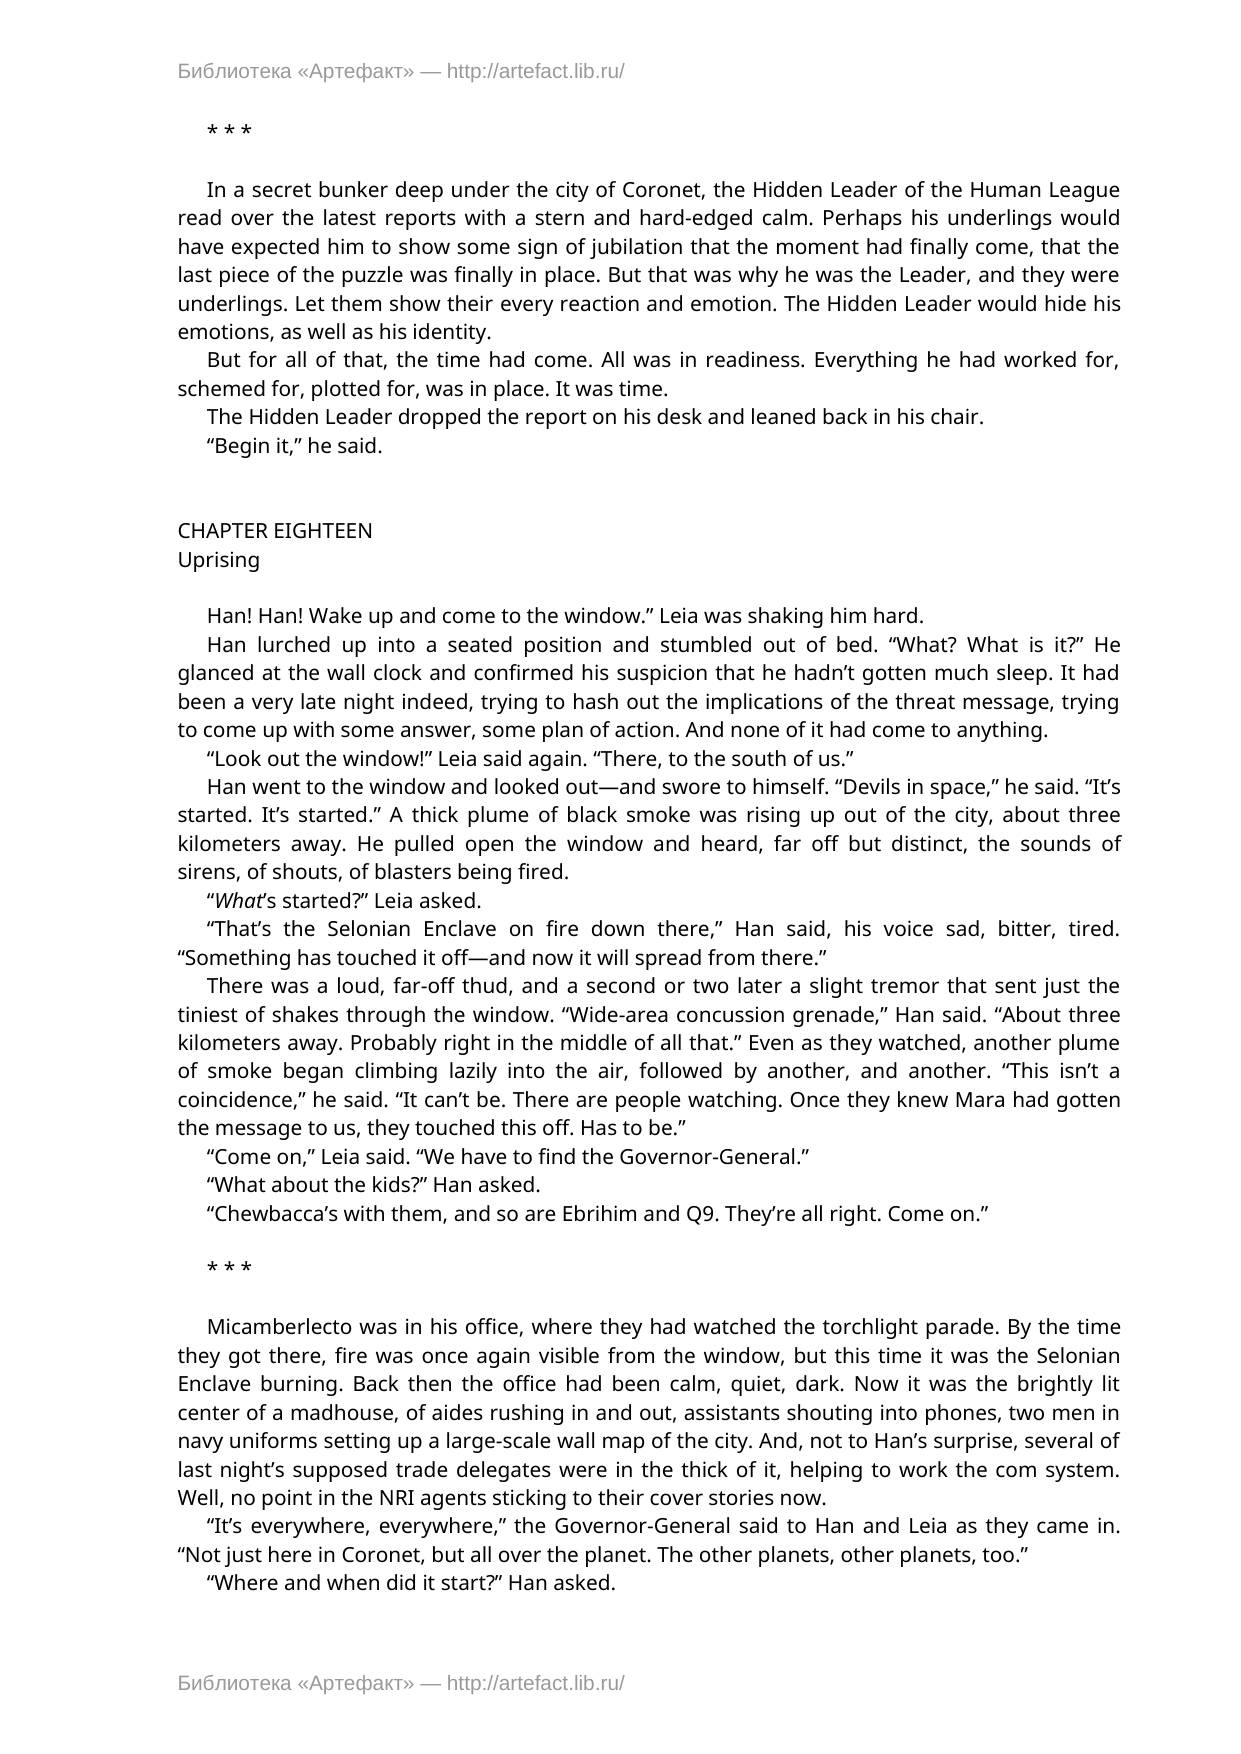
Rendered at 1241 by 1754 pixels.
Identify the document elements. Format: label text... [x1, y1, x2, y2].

text “That’s the Selonian Enclave on fire down there,” Han said, his voice sad, bitter, tired. “Something has touched it off—and now it will spread from there.” [177, 914, 1122, 971]
subtitle Uprising [177, 545, 1122, 573]
text The Hidden Leader dropped the report on his desk and leaned back in his chair. [177, 402, 1122, 431]
text “Begin it,” he said. [177, 431, 1122, 459]
text Micamberlecto was in his office, where they had watched the torchlight parade. By the time they got there, fire was once again visible from the window, but this time it was the Selonian Enclave burning. Back then the office had been calm, quiet, dark. Now it was the brightly lit center of a madhouse, of aides rushing in and out, assistants shouting into phones, two men in navy uniforms setting up a large-scale wall map of the city. And, not to Han’s surprise, several of last night’s supposed trade delegates were in the thick of it, helping to work the com system. Well, no point in the NRI agents sticking to their cover stories now. [177, 1312, 1122, 1512]
text * * * [177, 1256, 1122, 1284]
text “Look out the window!” Leia said again. “There, to the south of us.” [177, 744, 1122, 772]
text “It’s everywhere, everywhere,” the Governor-General said to Han and Leia as they came in. “Not just here in Coronet, but all over the planet. The other planets, other planets, too.” [177, 1512, 1122, 1568]
text “Chewbacca’s with them, and so are Ebrihim and Q9. They’re all right. Come on.” [177, 1199, 1122, 1227]
text “What about the kids?” Han asked. [177, 1170, 1122, 1199]
text CHAPTER EIGHTEEN [177, 516, 1122, 545]
text “What’s started?” Leia asked. [177, 886, 1122, 914]
text Han! Han! Wake up and come to the window.” Leia was shaking him hard. [177, 602, 1122, 630]
text Han went to the window and looked out—and swore to himself. “Devils in space,” he said. “It’s started. It’s started.” A thick plume of black smoke was rising up out of the city, about three kilometers away. He pulled open the window and heard, far off but distinct, the sounds of sirens, of shouts, of blasters being fired. [177, 772, 1122, 886]
text In a secret bunker deep under the city of Coronet, the Hidden Leader of the Human League read over the latest reports with a stern and hard-edged calm. Perhaps his underlings would have expected him to show some sign of jubilation that the moment had finally come, that the last piece of the puzzle was finally in place. But that was why he was the Leader, and they were underlings. Let them show their every reaction and emotion. The Hidden Leader would hide his emotions, as well as his identity. [177, 175, 1122, 346]
text “Come on,” Leia said. “We have to find the Governor-General.” [177, 1142, 1122, 1170]
text * * * [177, 118, 1122, 147]
text “Where and when did it start?” Han asked. [177, 1568, 1122, 1597]
text Han lurched up into a seated position and stumbled out of bed. “What? What is it?” He glanced at the wall clock and confirmed his suspicion that he hadn’t gotten much sleep. It had been a very late night indeed, trying to hash out the implications of the threat message, trying to come up with some answer, some plan of action. And none of it had come to anything. [177, 630, 1122, 744]
text But for all of that, the time had come. All was in readiness. Everything he had worked for, schemed for, plotted for, was in place. It was time. [177, 346, 1122, 402]
text There was a loud, far-off thud, and a second or two later a slight tremor that sent just the tiniest of shakes through the window. “Wide-area concussion grenade,” Han said. “About three kilometers away. Probably right in the middle of all that.” Even as they watched, another plume of smoke began climbing lazily into the air, followed by another, and another. “This isn’t a coincidence,” he said. “It can’t be. There are people watching. Once they knew Mara had gotten the message to us, they touched this off. Has to be.” [177, 971, 1122, 1142]
